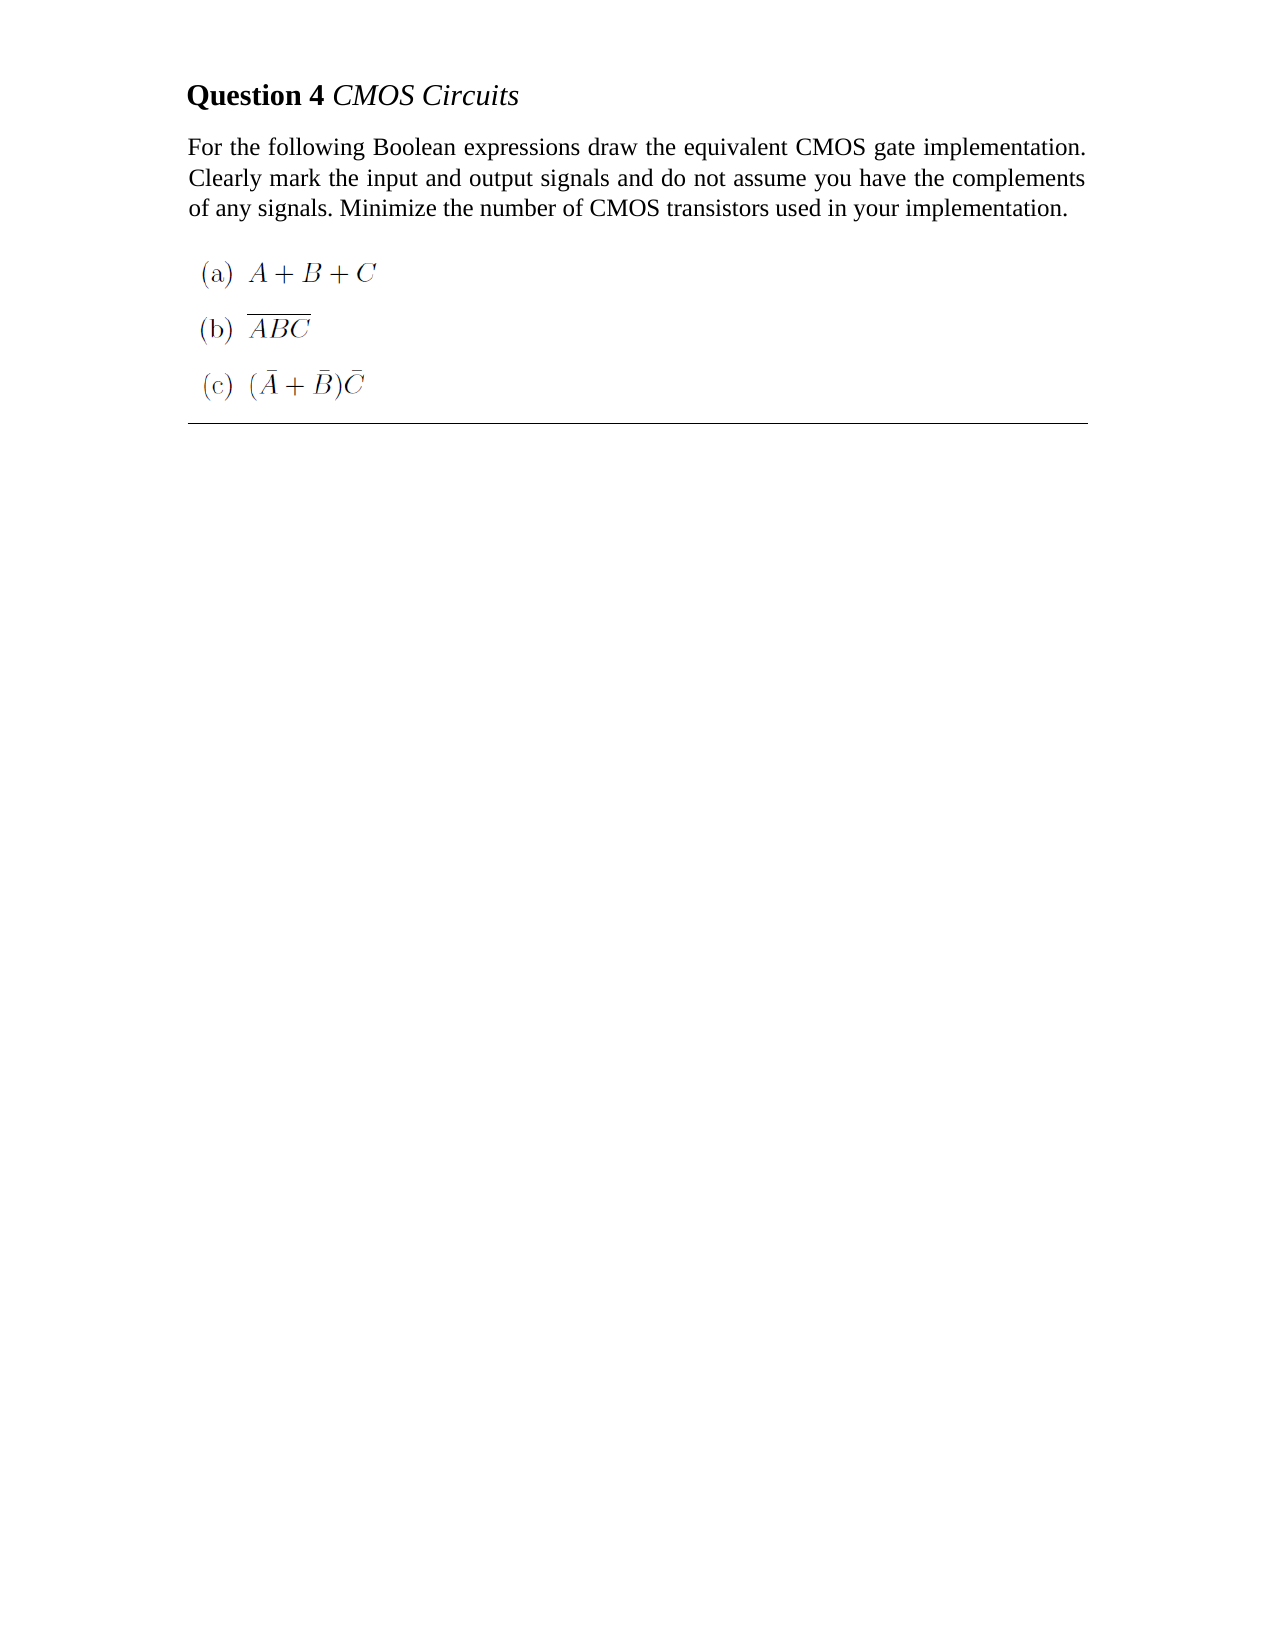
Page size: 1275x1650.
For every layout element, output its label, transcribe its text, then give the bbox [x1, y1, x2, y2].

picture [187, 246, 456, 421]
text For the following Boolean expressions draw the equivalent CMOS gate implementation. Clearly mark the input and output signals and do not assume you have the complements of any signals. Minimize the number of CMOS transistors used in your implementation. [187, 132, 1087, 221]
subtitle Question 4 CMOS Circuits [186, 77, 1087, 112]
